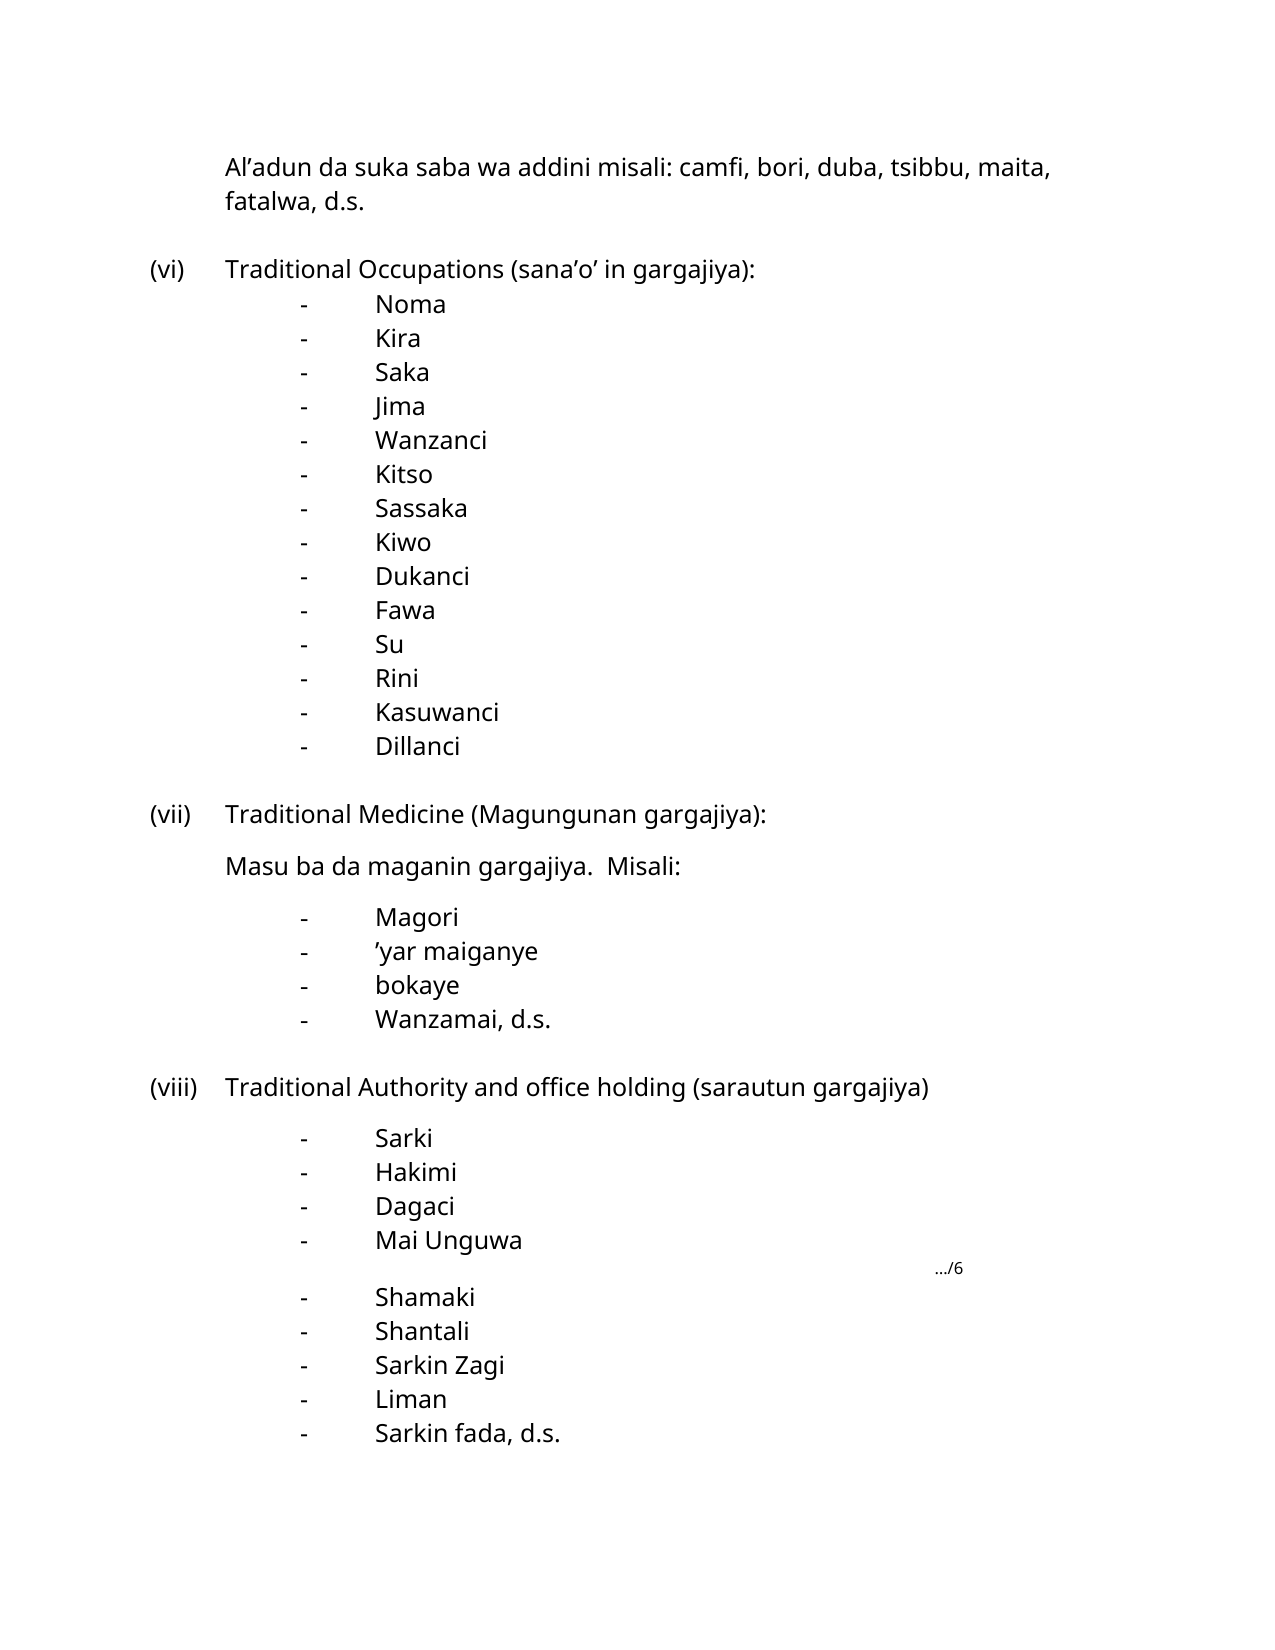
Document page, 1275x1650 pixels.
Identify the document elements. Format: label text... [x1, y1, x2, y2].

text - Wanzanci [150, 422, 1125, 457]
text - Kira [150, 320, 1125, 354]
text - Jima [150, 388, 1125, 422]
text Masu ba da maganin gargajiya. Misali: [150, 848, 1125, 882]
list ’yar maiganye [300, 933, 1125, 967]
text Al’adun da suka saba wa addini misali: camfi, bori, duba, tsibbu, maita, fatalwa, d.s. [225, 150, 1125, 218]
text - Rini [150, 661, 1125, 695]
text - Sassaka [150, 491, 1125, 525]
list Magori [300, 899, 1125, 933]
text - Sarkin Zagi [150, 1348, 1125, 1382]
text (viii) Traditional Authority and office holding (sarautun gargajiya) [150, 1069, 1125, 1104]
text - Saka [150, 354, 1125, 388]
text - Dukanci [150, 559, 1125, 593]
text - Dillanci [150, 729, 1125, 763]
text - Dagaci [150, 1189, 1125, 1223]
text - Fawa [150, 593, 1125, 627]
text (vii) Traditional Medicine (Magungunan gargajiya): [150, 797, 1125, 831]
text - Mai Unguwa [150, 1223, 1125, 1257]
text …/6 [150, 1257, 1125, 1279]
text - Shamaki [150, 1279, 1125, 1314]
text - Su [150, 627, 1125, 661]
text - Kiwo [150, 525, 1125, 559]
text - Noma [150, 286, 1125, 320]
text - Kitso [150, 457, 1125, 491]
text - Kasuwanci [150, 695, 1125, 729]
text - Liman [150, 1382, 1125, 1416]
text (vi) Traditional Occupations (sana’o’ in gargajiya): [150, 252, 1125, 286]
text - Sarkin fada, d.s. [150, 1416, 1125, 1450]
text - Sarki [150, 1121, 1125, 1155]
text - Shantali [150, 1314, 1125, 1348]
list Wanzamai, d.s. [300, 1001, 1125, 1036]
text - Hakimi [150, 1155, 1125, 1189]
list bokaye [300, 967, 1125, 1001]
